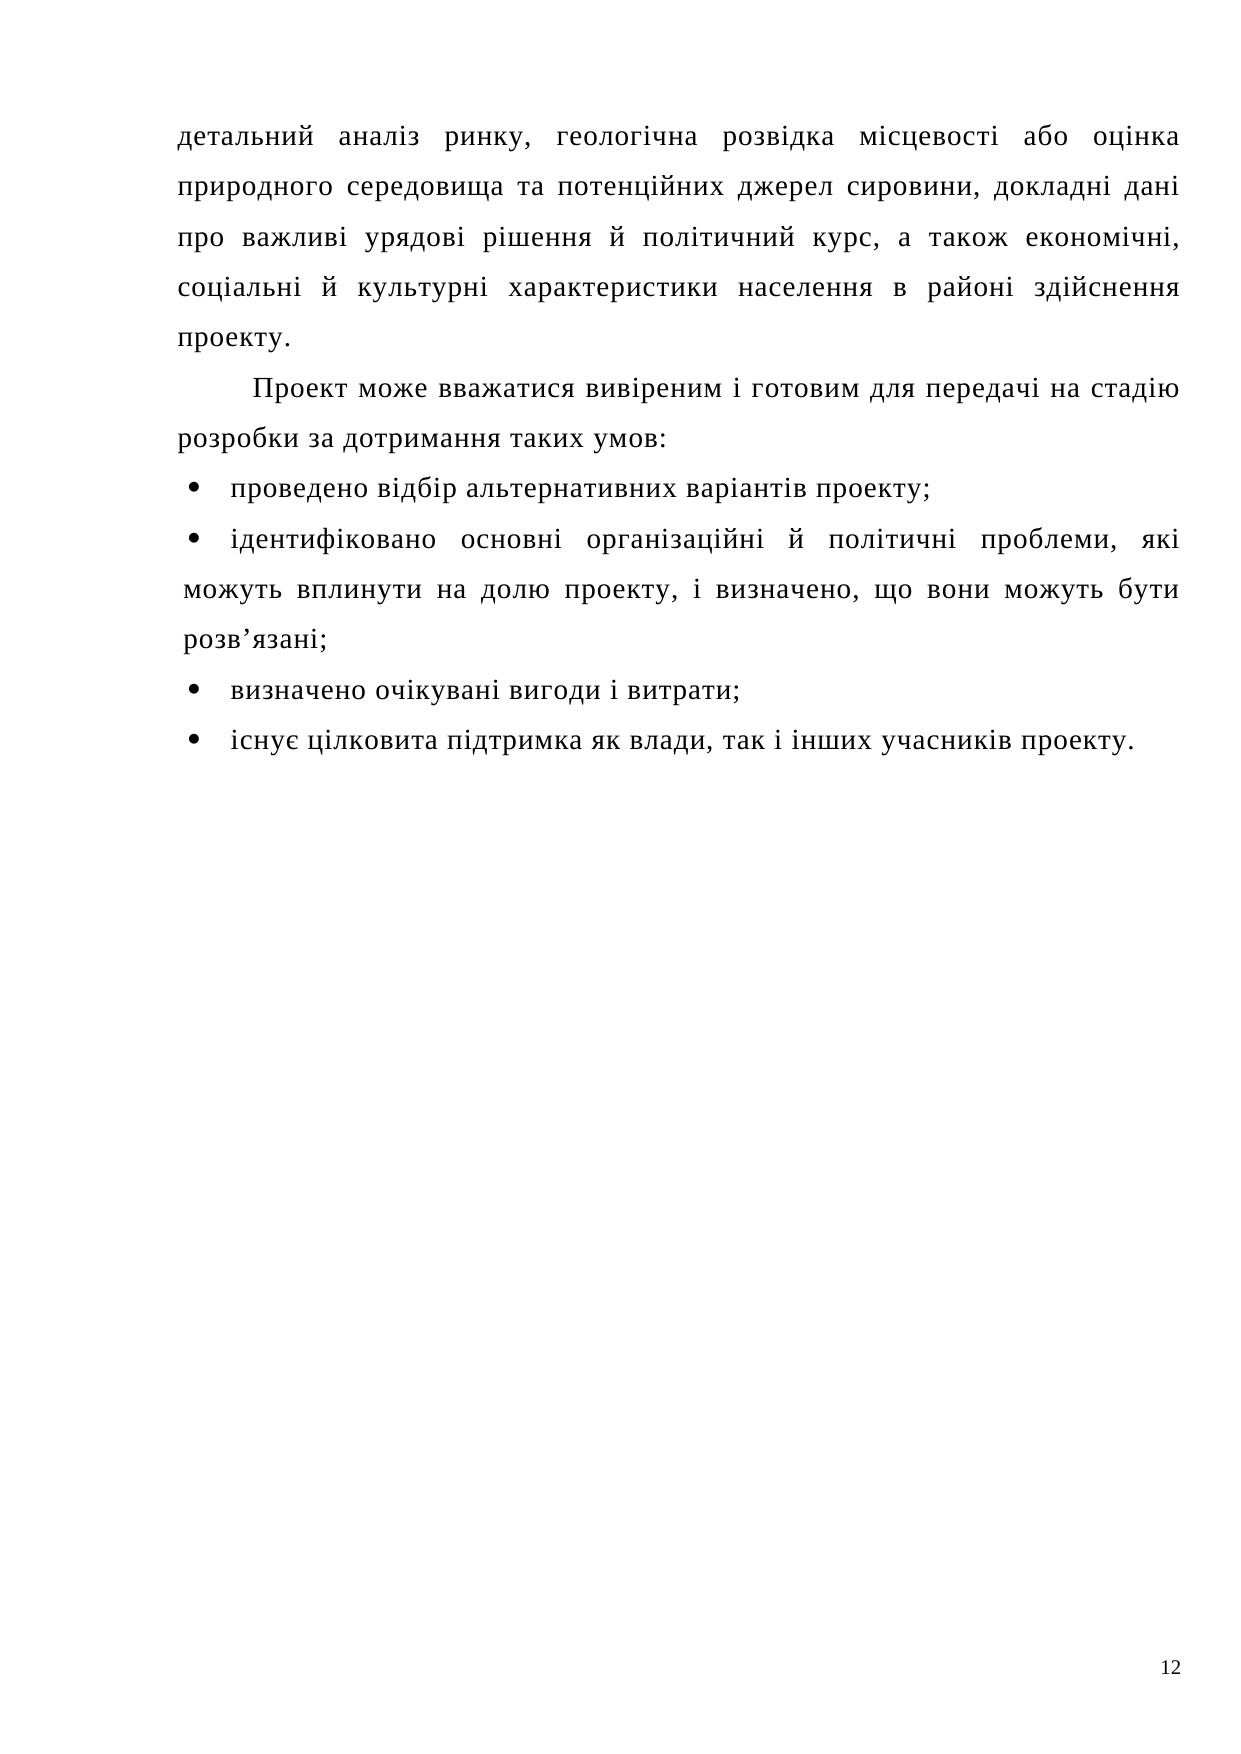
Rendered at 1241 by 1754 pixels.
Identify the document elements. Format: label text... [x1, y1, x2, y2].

list визначено очікувані вигоди і витрати; [183, 672, 1181, 705]
list існує цілковита підтримка як влади, так і інших учасників проекту. [183, 722, 1181, 756]
list проведено відбір альтернативних варіантів проекту; [183, 470, 1181, 504]
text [177, 118, 1181, 353]
list ідентифіковано основні організаційні й політичні проблеми, які можуть вплинути на долю проекту, і визначено, що вони можуть бути розв’язані; [183, 521, 1181, 655]
text Проект може вважатися вивіреним і готовим для передачі на стадію розробки за дотримання таких умов: [177, 370, 1181, 453]
